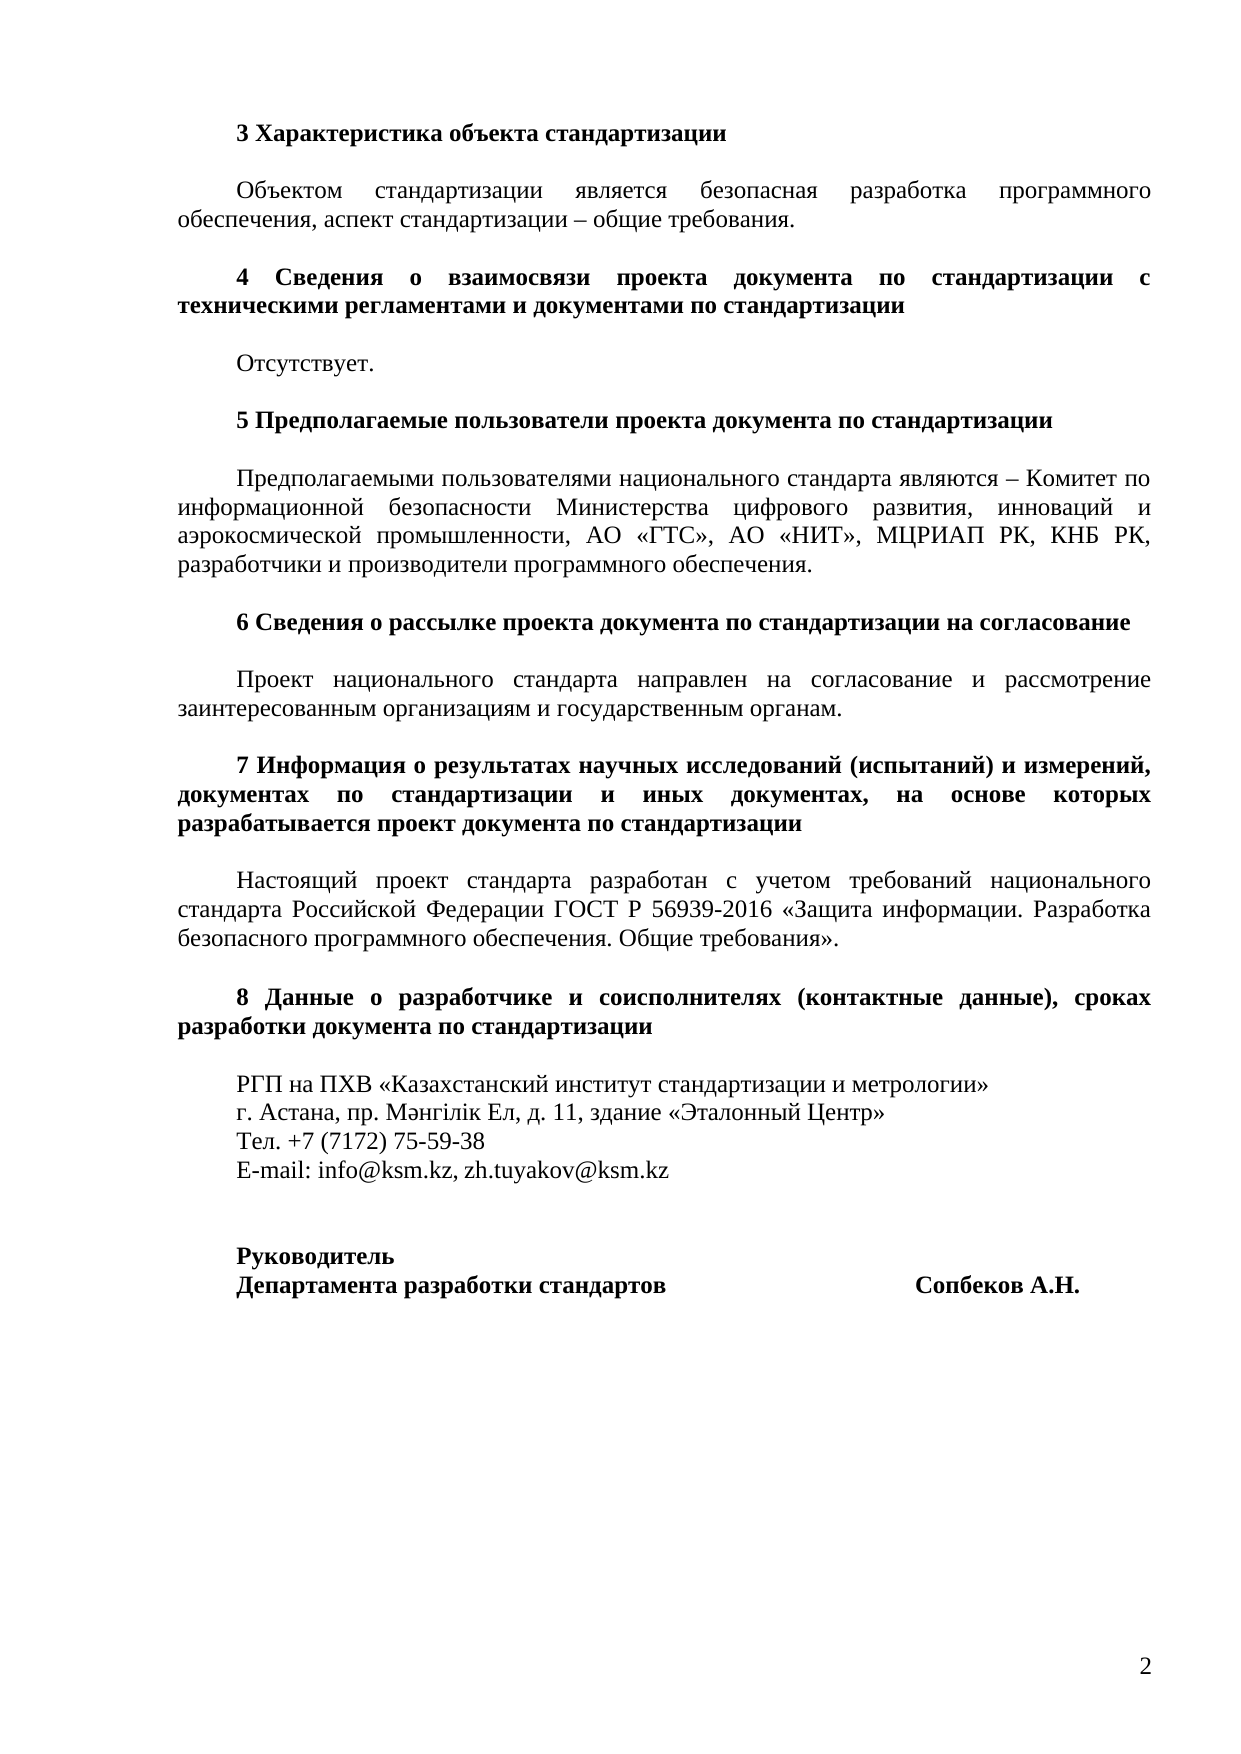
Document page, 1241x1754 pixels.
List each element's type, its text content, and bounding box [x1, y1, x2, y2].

text Тел. +7 (7172) 75-59-38 [177, 1126, 1152, 1155]
text Проект национального стандарта направлен на согласование и рассмотрение заинтересованным организациям и государственным органам. [177, 664, 1152, 722]
text 3 Характеристика объекта стандартизации [177, 118, 1152, 147]
text Настоящий проект стандарта разработан с учетом требований национального стандарта Российской Федерации ГОСТ Р 56939-2016 «Защита информации. Разработка безопасного программного обеспечения. Общие требования». [177, 866, 1152, 952]
text Объектом стандартизации является безопасная разработка программного обеспечения, аспект стандартизации – общие требования. [177, 176, 1152, 233]
text 4 Сведения о взаимосвязи проекта документа по стандартизации с техническими регламентами и документами по стандартизации [177, 262, 1152, 319]
text Руководитель [177, 1241, 1152, 1270]
text 6 Сведения о рассылке проекта документа по стандартизации на согласование [177, 607, 1152, 636]
text г. Астана, пр. Мәнгілік Ел, д. 11, здание «Эталонный Центр» [177, 1097, 1152, 1126]
text Предполагаемыми пользователями национального стандарта являются – Комитет по информационной безопасности Министерства цифрового развития, инноваций и аэрокосмической промышленности, АО «ГТС», АО «НИТ», МЦРИАП РК, КНБ РК, разработчики и производители программного обеспечения. [177, 463, 1152, 578]
text 5 Предполагаемые пользователи проекта документа по стандартизации [177, 406, 1152, 434]
text 8 Данные о разработчике и соисполнителях (контактные данные), сроках разработки документа по стандартизации [177, 982, 1152, 1040]
text Е-mail: info@ksm.kz, zh.tuyakov@ksm.kz [177, 1155, 1152, 1184]
text 7 Информация о результатах научных исследований (испытаний) и измерений, документах по стандартизации и иных документах, на основе которых разрабатывается проект документа по стандартизации [177, 751, 1152, 837]
text Департамента разработки стандартов Сопбеков А.Н. [177, 1270, 1152, 1299]
text Отсутствует. [177, 348, 1152, 377]
text РГП на ПХВ «Казахстанский институт стандартизации и метрологии» [177, 1069, 1152, 1097]
